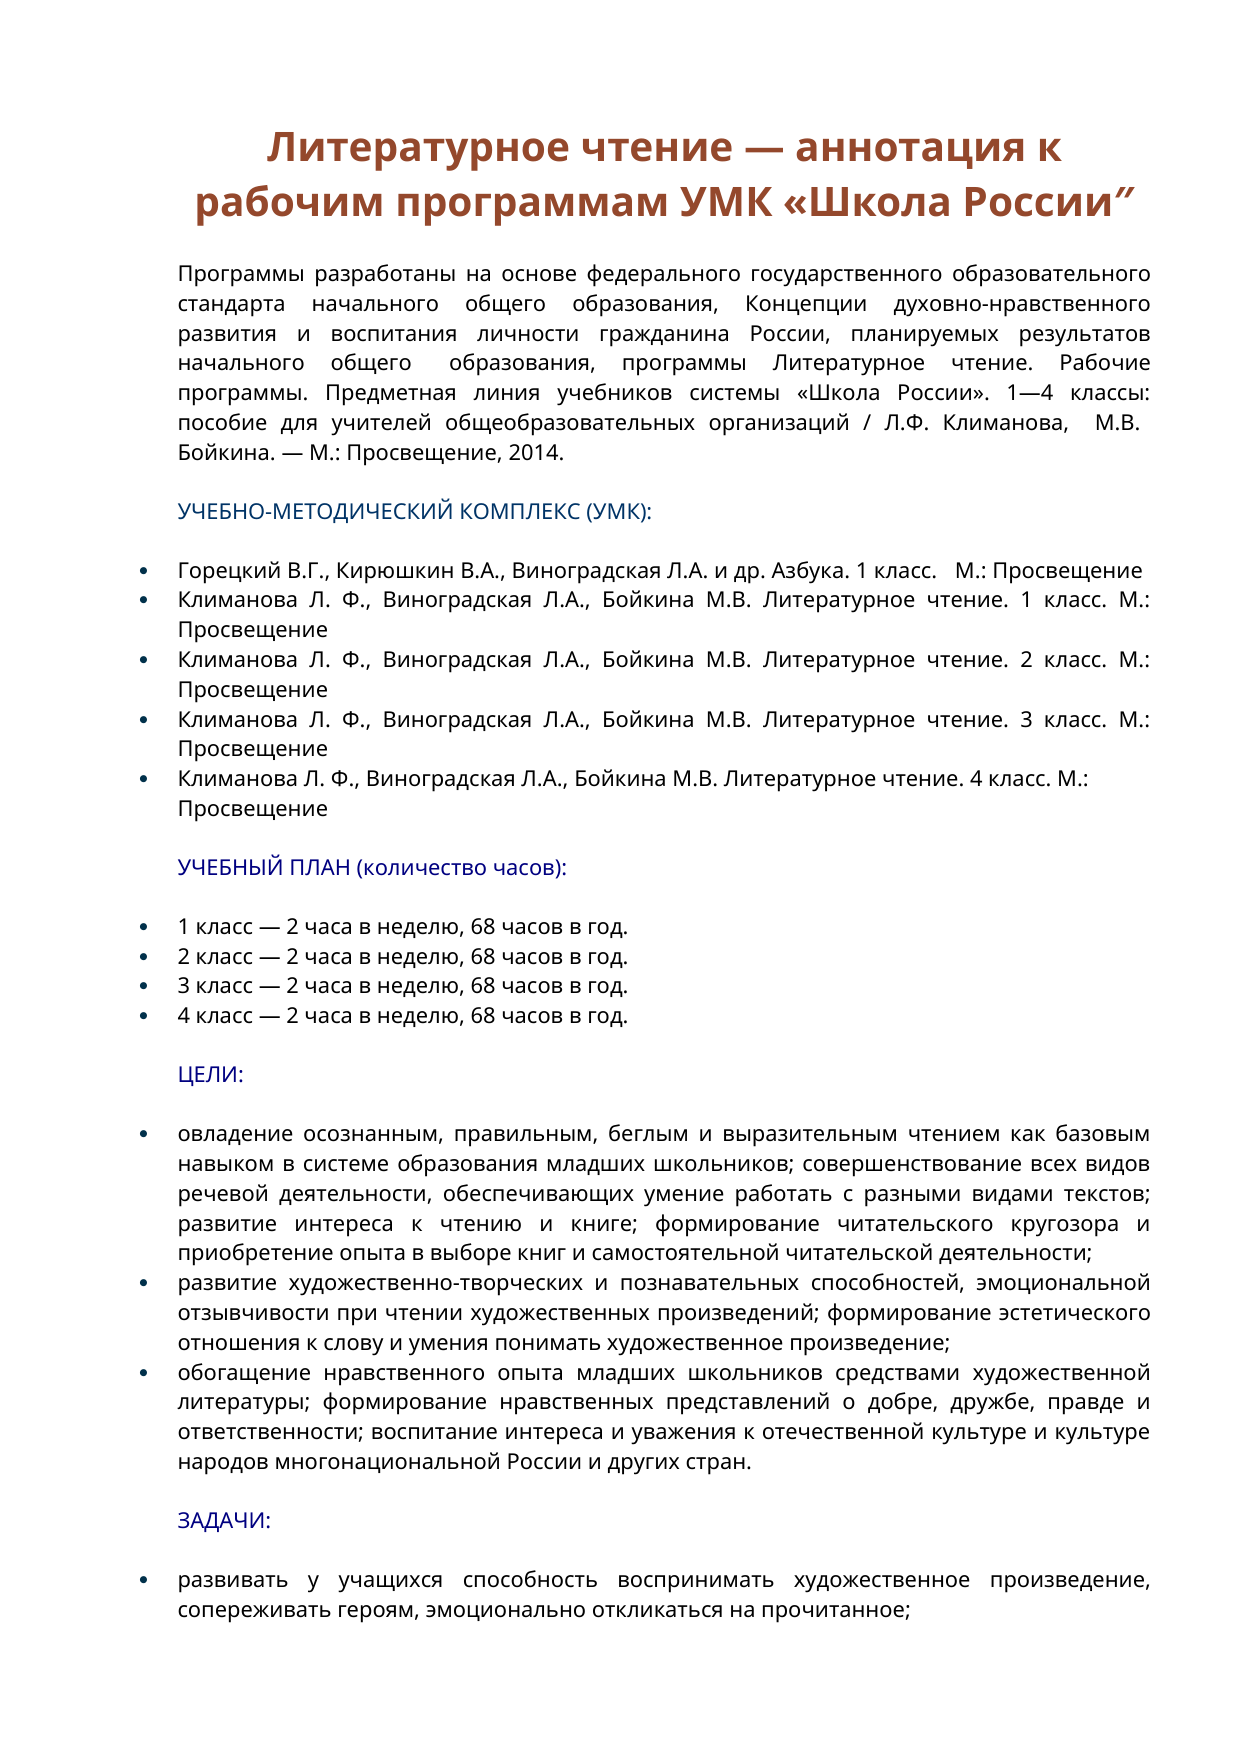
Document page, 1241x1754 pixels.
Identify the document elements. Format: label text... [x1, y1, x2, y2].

list Климанова Л. Ф., Виноградская Л.А., Бойкина М.В. Литературное чтение. 2 класс. М.: Просвещение [140, 644, 1152, 703]
text ЦЕЛИ: [177, 1059, 1152, 1089]
list 1 класс — 2 часа в неделю, 68 часов в год. [140, 911, 1152, 941]
list 3 класс — 2 часа в неделю, 68 часов в год. [140, 970, 1152, 1000]
text УЧЕБНЫЙ ПЛАН (количество часов): [177, 852, 1152, 882]
list развивать у учащихся способность воспринимать художественное произведение, сопереживать героям, эмоционально откликаться на прочитанное; [140, 1564, 1152, 1623]
list 4 класс — 2 часа в неделю, 68 часов в год. [140, 1000, 1152, 1030]
text Литературное чтение — аннотация к рабочим программам УМК «Школа России″ [177, 118, 1152, 229]
text УЧЕБНО-МЕТОДИЧЕСКИЙ КОМПЛЕКС (УМК): [177, 496, 1152, 525]
list обогащение нравственного опыта младших школьников средствами художественной литературы; формирование нравственных представлений о добре, дружбе, правде и ответственности; воспитание интереса и уважения к отечественной культуре и культуре народов многонациональной России и других стран. [140, 1356, 1152, 1476]
text ЗАДАЧИ: [177, 1505, 1152, 1534]
text Программы разработаны на основе федерального государственного образовательного стандарта начального общего образования, Концепции духовно-нравственного развития и воспитания личности гражданина России, планируемых результатов начального общего образования, программы Литературное чтение. Рабочие программы. Предметная линия учебников системы «Школа России». 1—4 классы: пособие для учителей общеобразовательных организаций / Л.Ф. Климанова, М.В. Бойкина. — М.: Просвещение, 2014. [177, 258, 1152, 466]
list Климанова Л. Ф., Виноградская Л.А., Бойкина М.В. Литературное чтение. 4 класс. М.: Просвещение [140, 763, 1152, 823]
list Горецкий В.Г., Кирюшкин В.А., Виноградская Л.А. и др. Азбука. 1 класс. М.: Просвещение [140, 554, 1152, 584]
list Климанова Л. Ф., Виноградская Л.А., Бойкина М.В. Литературное чтение. 3 класс. М.: Просвещение [140, 703, 1152, 763]
list развитие художественно-творческих и познавательных способностей, эмоциональной отзывчивости при чтении художественных произведений; формирование эстетического отношения к слову и умения понимать художественное произведение; [140, 1267, 1152, 1356]
list Климанова Л. Ф., Виноградская Л.А., Бойкина М.В. Литературное чтение. 1 класс. М.: Просвещение [140, 584, 1152, 644]
list 2 класс — 2 часа в неделю, 68 часов в год. [140, 941, 1152, 970]
list овладение осознанным, правильным, беглым и выразительным чтением как базовым навыком в системе образования младших школьников; совершенствование всех видов речевой деятельности, обеспечивающих умение работать с разными видами текстов; развитие интереса к чтению и книге; формирование читательского кругозора и приобретение опыта в выборе книг и самостоятельной читательской деятельности; [140, 1118, 1152, 1267]
